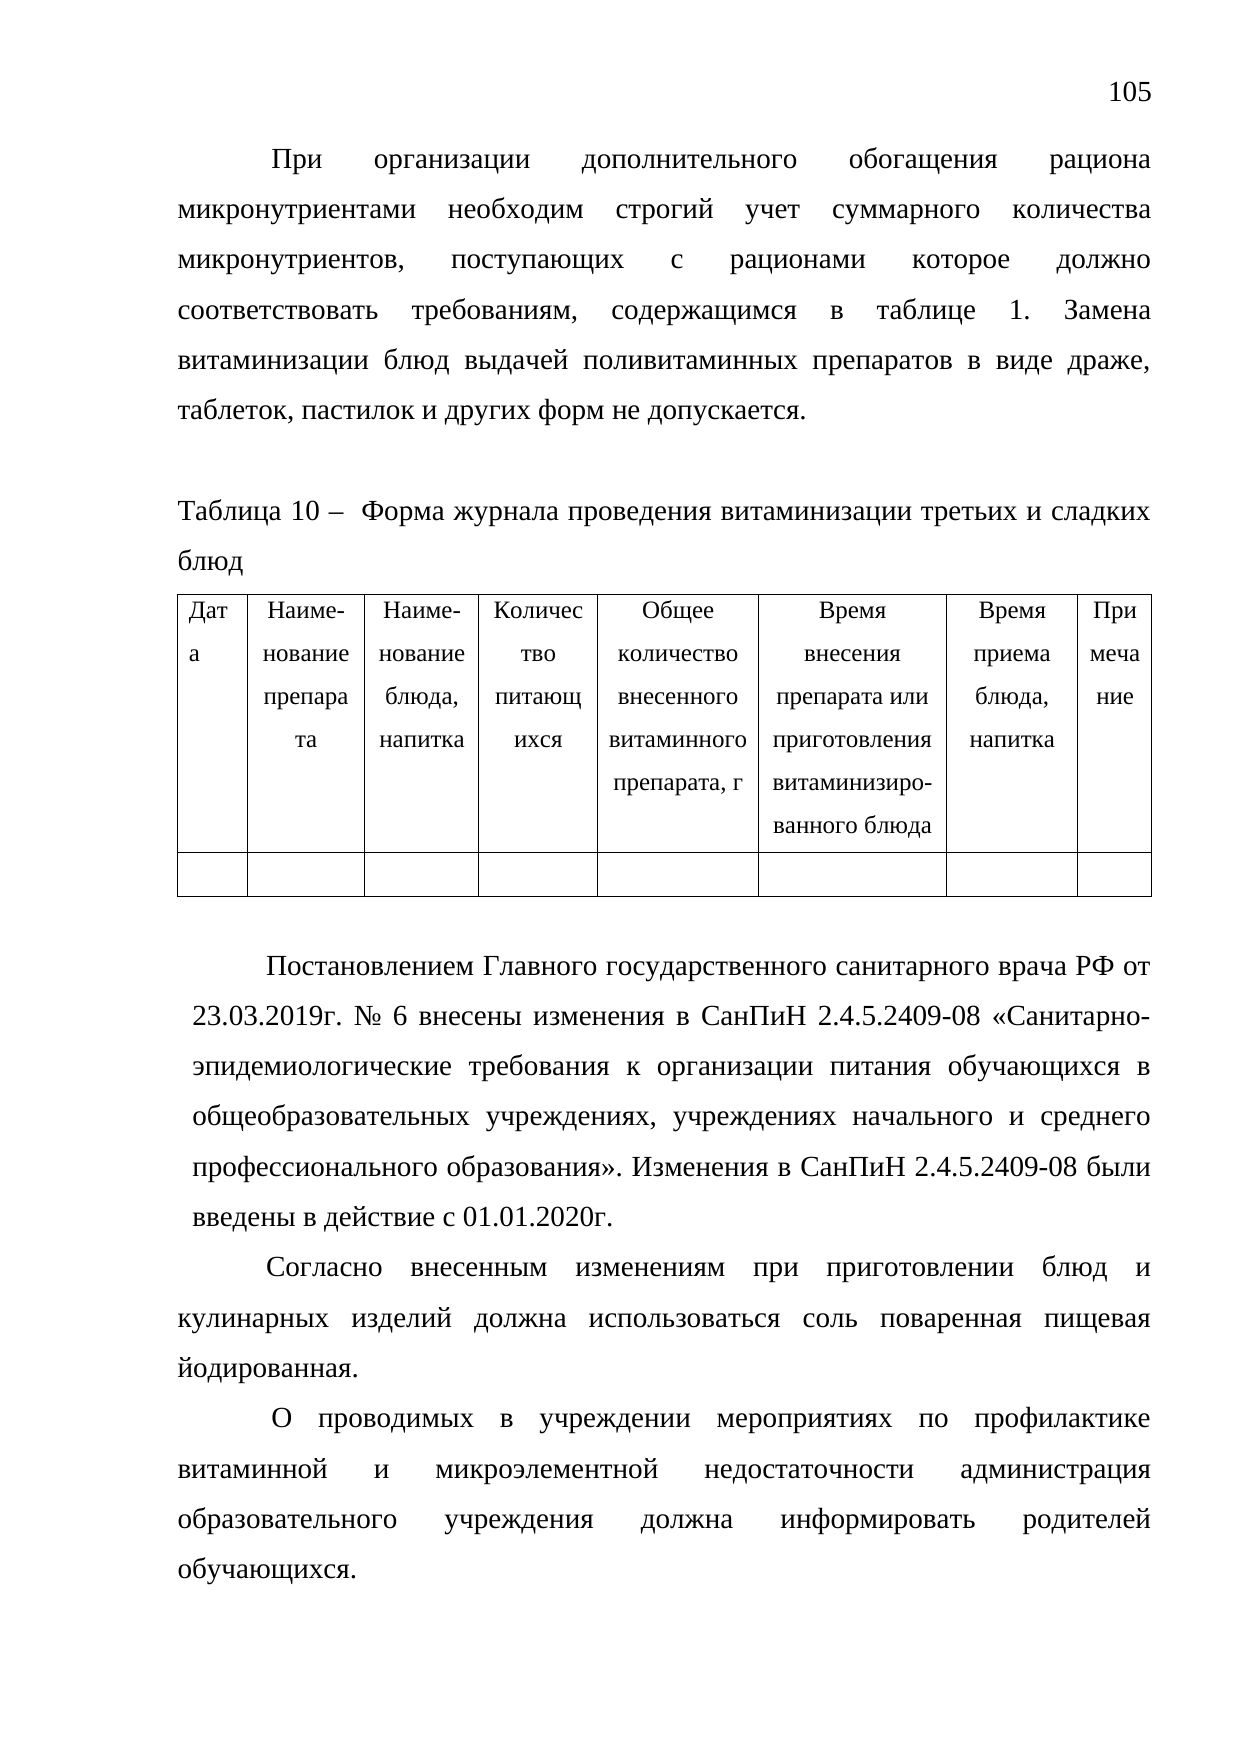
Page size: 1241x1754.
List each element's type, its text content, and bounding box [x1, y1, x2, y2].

table_header Дата [178, 595, 247, 852]
table_cell [759, 853, 946, 896]
table_header Время приема блюда, напитка [947, 595, 1077, 852]
text При организации дополнительного обогащения рациона микронутриентами необходим строгий учет суммарного количества микронутриентов, поступающих с рационами которое должно соответствовать требованиям, содержащимся в таблице 1. Замена витаминизации блюд выдачей поливитаминных препаратов в виде драже, таблеток, пастилок и других форм не допускается. [177, 141, 1152, 426]
table_header Примечание [1078, 595, 1151, 852]
table_cell [947, 853, 1077, 896]
text Согласно внесенным изменениям при приготовлении блюд и кулинарных изделий должна использоваться соль поваренная пищевая йодированная. [177, 1249, 1152, 1384]
table_cell [598, 853, 758, 896]
table_header Общее количество внесенного витаминного препарата, г [598, 595, 758, 852]
table_cell [248, 853, 364, 896]
text Таблица 10 – Форма журнала проведения витаминизации третьих и сладких блюд [177, 493, 1152, 577]
text О проводимых в учреждении мероприятиях по профилактике витаминной и микроэлементной недостаточности администрация образовательного учреждения должна информировать родителей обучающихся. [177, 1400, 1152, 1585]
table_cell [365, 853, 478, 896]
table_header Наименование препарата [248, 595, 364, 852]
text Постановлением Главного государственного санитарного врача РФ от 23.03.2019г. № 6 внесены изменения в СанПиН 2.4.5.2409-08 «Санитарно-эпидемиологические требования к организации питания обучающихся в общеобразовательных учреждениях, учреждениях начального и среднего профессионального образования». Изменения в СанПиН 2.4.5.2409-08 были введены в действие с 01.01.2020г. [192, 948, 1152, 1233]
table_header Количество питающихся [479, 595, 597, 852]
table_cell [479, 853, 597, 896]
table_header Время внесения препарата или приготовления витаминизированного блюда [759, 595, 946, 852]
table_cell [178, 853, 247, 896]
table_cell [1078, 853, 1151, 896]
table_header Наименование блюда, напитка [365, 595, 478, 852]
